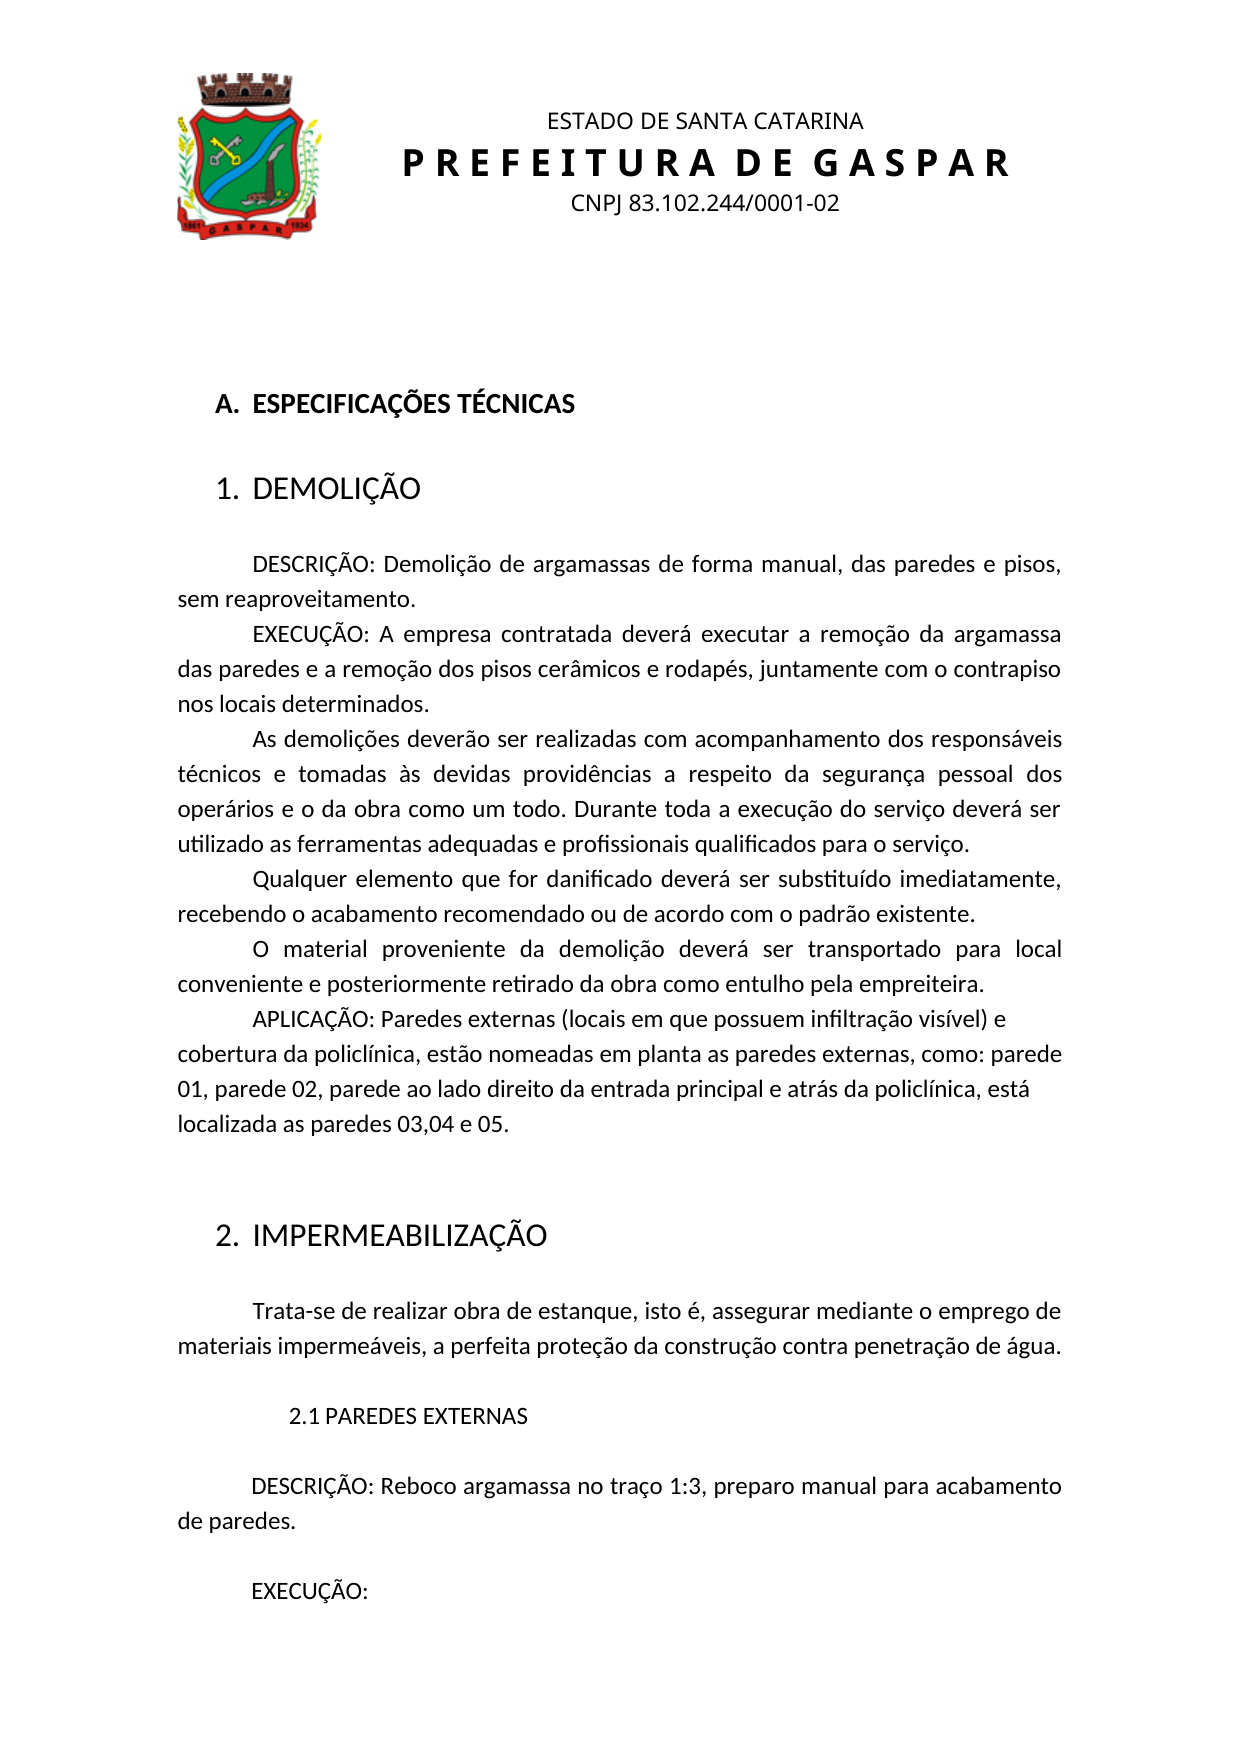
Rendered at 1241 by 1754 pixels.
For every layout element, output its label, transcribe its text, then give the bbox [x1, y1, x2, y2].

list ESPECIFICAÇÕES TÉCNICAS [215, 385, 1063, 421]
list IMPERMEABILIZAÇÃO [215, 1213, 1063, 1254]
list DESCRIÇÃO: Reboco argamassa no traço 1:3, preparo manual para acabamento de paredes. [177, 1470, 1063, 1536]
list PAREDES EXTERNAS [252, 1400, 1063, 1431]
list Trata-se de realizar obra de estanque, isto é, assegurar mediante o emprego de materiais impermeáveis, a perfeita proteção da construção contra penetração de água. [177, 1295, 1063, 1361]
list DESCRIÇÃO: Demolição de argamassas de forma manual, das paredes e pisos, sem reaproveitamento. [177, 548, 1063, 614]
list O material proveniente da demolição deverá ser transportado para local conveniente e posteriormente retirado da obra como entulho pela empreiteira. [177, 933, 1063, 999]
list EXECUÇÃO: [177, 1575, 1063, 1606]
list EXECUÇÃO: A empresa contratada deverá executar a remoção da argamassa das paredes e a remoção dos pisos cerâmicos e rodapés, juntamente com o contrapiso nos locais determinados. [177, 618, 1063, 719]
list DEMOLIÇÃO [215, 467, 1063, 507]
list Qualquer elemento que for danificado deverá ser substituído imediatamente, recebendo o acabamento recomendado ou de acordo com o padrão existente. [177, 863, 1063, 929]
list APLICAÇÃO: Paredes externas (locais em que possuem infiltração visível) e cobertura da policlínica, estão nomeadas em planta as paredes externas, como: parede 01, parede 02, parede ao lado direito da entrada principal e atrás da policlínica, está localizada as paredes 03,04 e 05. [177, 1003, 1063, 1139]
list As demolições deverão ser realizadas com acompanhamento dos responsáveis técnicos e tomadas às devidas providências a respeito da segurança pessoal dos operários e o da obra como um todo. Durante toda a execução do serviço deverá ser utilizado as ferramentas adequadas e profissionais qualificados para o serviço. [177, 723, 1063, 859]
picture [177, 73, 322, 240]
